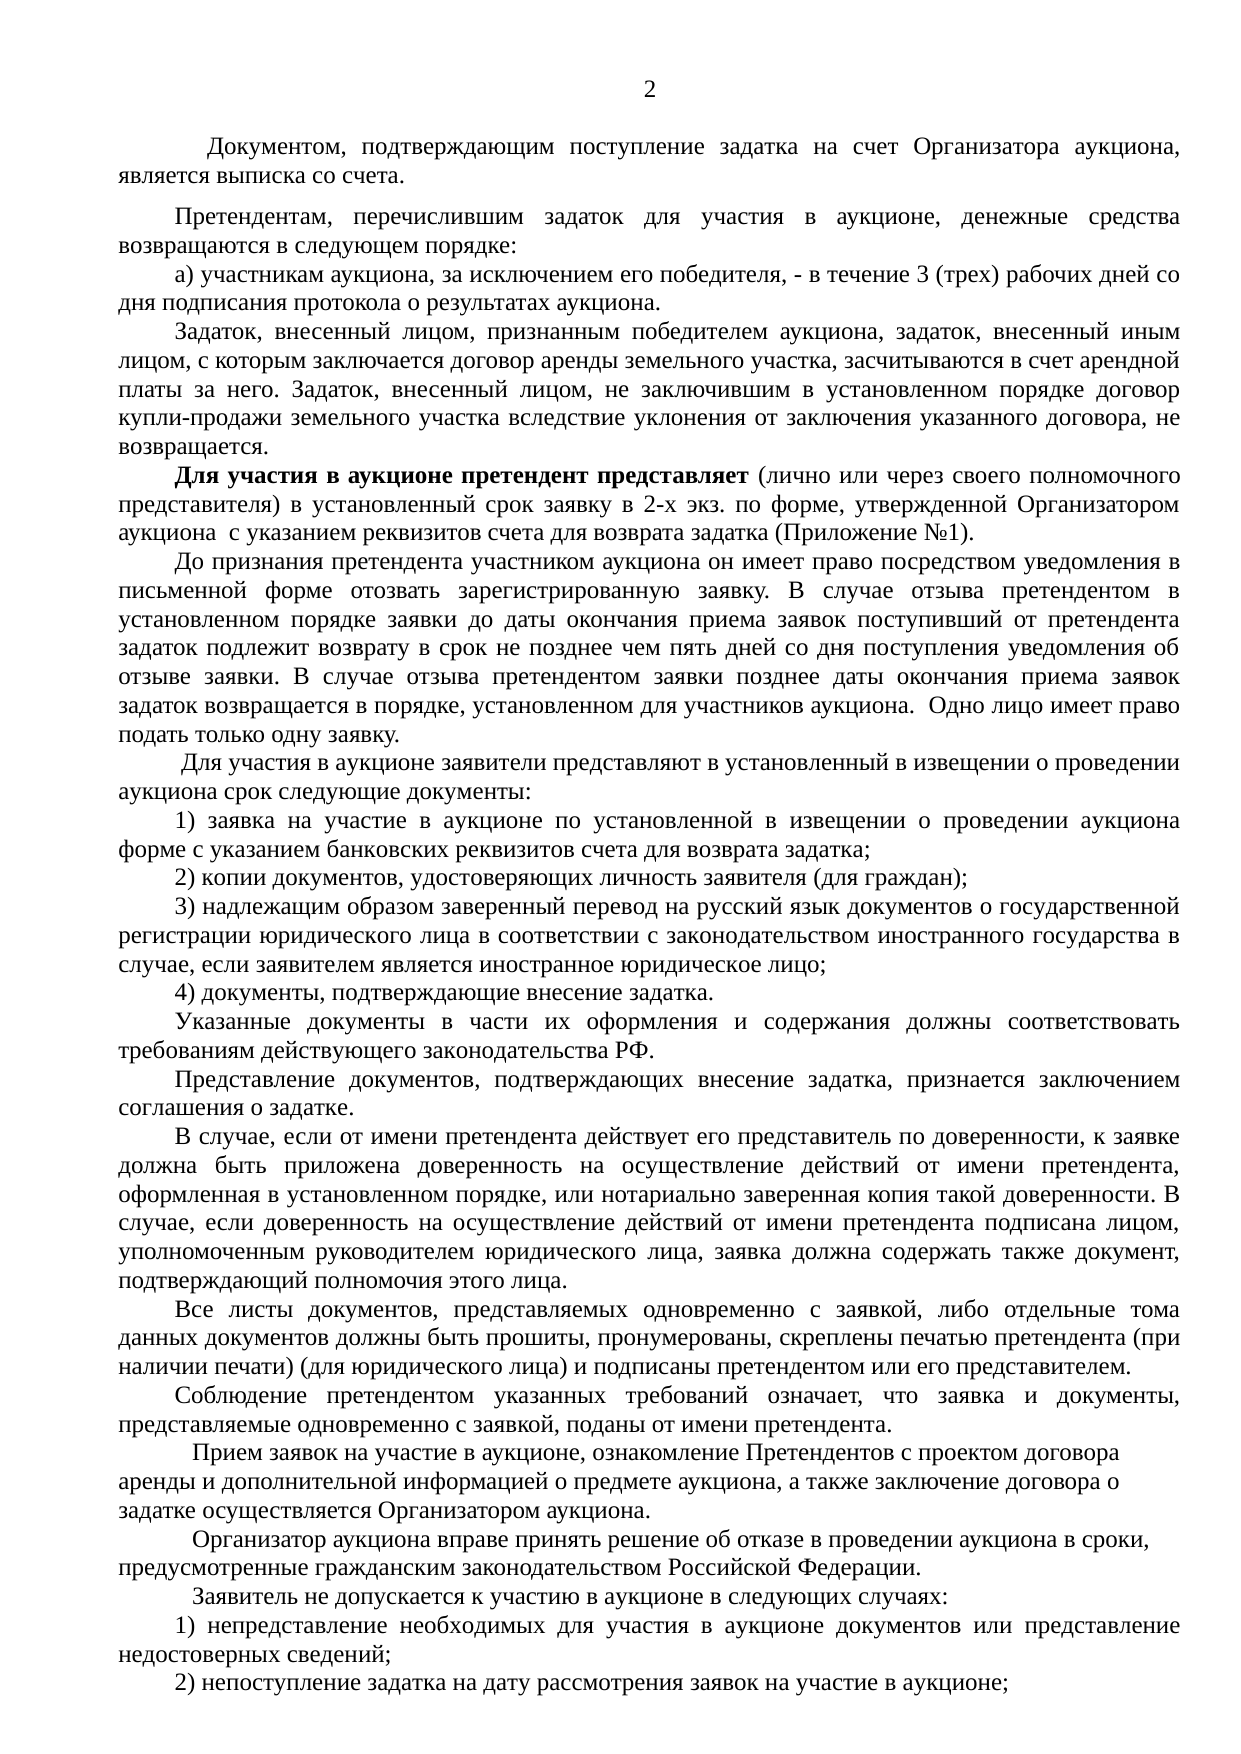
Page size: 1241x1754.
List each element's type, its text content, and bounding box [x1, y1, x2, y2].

text Представление документов, подтверждающих внесение задатка, признается заключением соглашения о задатке. [118, 1064, 1181, 1121]
text Претендентам, перечислившим задаток для участия в аукционе, денежные средства возвращаются в следующем порядке: [118, 201, 1181, 259]
text 1) заявка на участие в аукционе по установленной в извещении о проведении аукциона форме с указанием банковских реквизитов счета для возврата задатка; [118, 805, 1181, 862]
text Заявитель не допускается к участию в аукционе в следующих случаях: [118, 1581, 1181, 1610]
text 3) надлежащим образом заверенный перевод на русский язык документов о государственной регистрации юридического лица в соответствии с законодательством иностранного государства в случае, если заявителем является иностранное юридическое лицо; [118, 891, 1181, 977]
text Указанные документы в части их оформления и содержания должны соответствовать требованиям действующего законодательства РФ. [118, 1006, 1181, 1064]
text Все листы документов, представляемых одновременно с заявкой, либо отдельные тома данных документов должны быть прошиты, пронумерованы, скреплены печатью претендента (при наличии печати) (для юридического лица) и подписаны претендентом или его представителем. [118, 1294, 1181, 1380]
text Прием заявок на участие в аукционе, ознакомление Претендентов с проектом договора аренды и дополнительной информацией о предмете аукциона, а также заключение договора о задатке осуществляется Организатором аукциона. [118, 1437, 1181, 1524]
text Документом, подтверждающим поступление задатка на счет Организатора аукциона, является выписка со счета. [118, 131, 1181, 189]
text Для участия в аукционе претендент представляет (лично или через своего полномочного представителя) в установленный срок заявку в 2-х экз. по форме, утвержденной Организатором аукциона с указанием реквизитов счета для возврата задатка (Приложение №1). [118, 460, 1181, 546]
text 2) копии документов, удостоверяющих личность заявителя (для граждан); [118, 862, 1181, 891]
text В случае, если от имени претендента действует его представитель по доверенности, к заявке должна быть приложена доверенность на осуществление действий от имени претендента, оформленная в установленном порядке, или нотариально заверенная копия такой доверенности. В случае, если доверенность на осуществление действий от имени претендента подписана лицом, уполномоченным руководителем юридического лица, заявка должна содержать также документ, подтверждающий полномочия этого лица. [118, 1121, 1181, 1294]
text Для участия в аукционе заявители представляют в установленный в извещении о проведении аукциона срок следующие документы: [118, 747, 1181, 805]
text 2) непоступление задатка на дату рассмотрения заявок на участие в аукционе; [118, 1667, 1181, 1696]
text 1) непредставление необходимых для участия в аукционе документов или представление недостоверных сведений; [118, 1610, 1181, 1667]
text До признания претендента участником аукциона он имеет право посредством уведомления в письменной форме отозвать зарегистрированную заявку. В случае отзыва претендентом в установленном порядке заявки до даты окончания приема заявок поступивший от претендента задаток подлежит возврату в срок не позднее чем пять дней со дня поступления уведомления об отзыве заявки. В случае отзыва претендентом заявки позднее даты окончания приема заявок задаток возвращается в порядке, установленном для участников аукциона. Одно лицо имеет право подать только одну заявку. [118, 546, 1181, 747]
text Задаток, внесенный лицом, признанным победителем аукциона, задаток, внесенный иным лицом, с которым заключается договор аренды земельного участка, засчитываются в счет арендной платы за него. Задаток, внесенный лицом, не заключившим в установленном порядке договор купли-продажи земельного участка вследствие уклонения от заключения указанного договора, не возвращается. [118, 316, 1181, 460]
text Соблюдение претендентом указанных требований означает, что заявка и документы, представляемые одновременно с заявкой, поданы от имени претендента. [118, 1380, 1181, 1437]
text 4) документы, подтверждающие внесение задатка. [118, 977, 1181, 1006]
text Организатор аукциона вправе принять решение об отказе в проведении аукциона в сроки, предусмотренные гражданским законодательством Российской Федерации. [118, 1524, 1181, 1581]
text а) участникам аукциона, за исключением его победителя, - в течение 3 (трех) рабочих дней со дня подписания протокола о результатах аукциона. [118, 259, 1181, 316]
